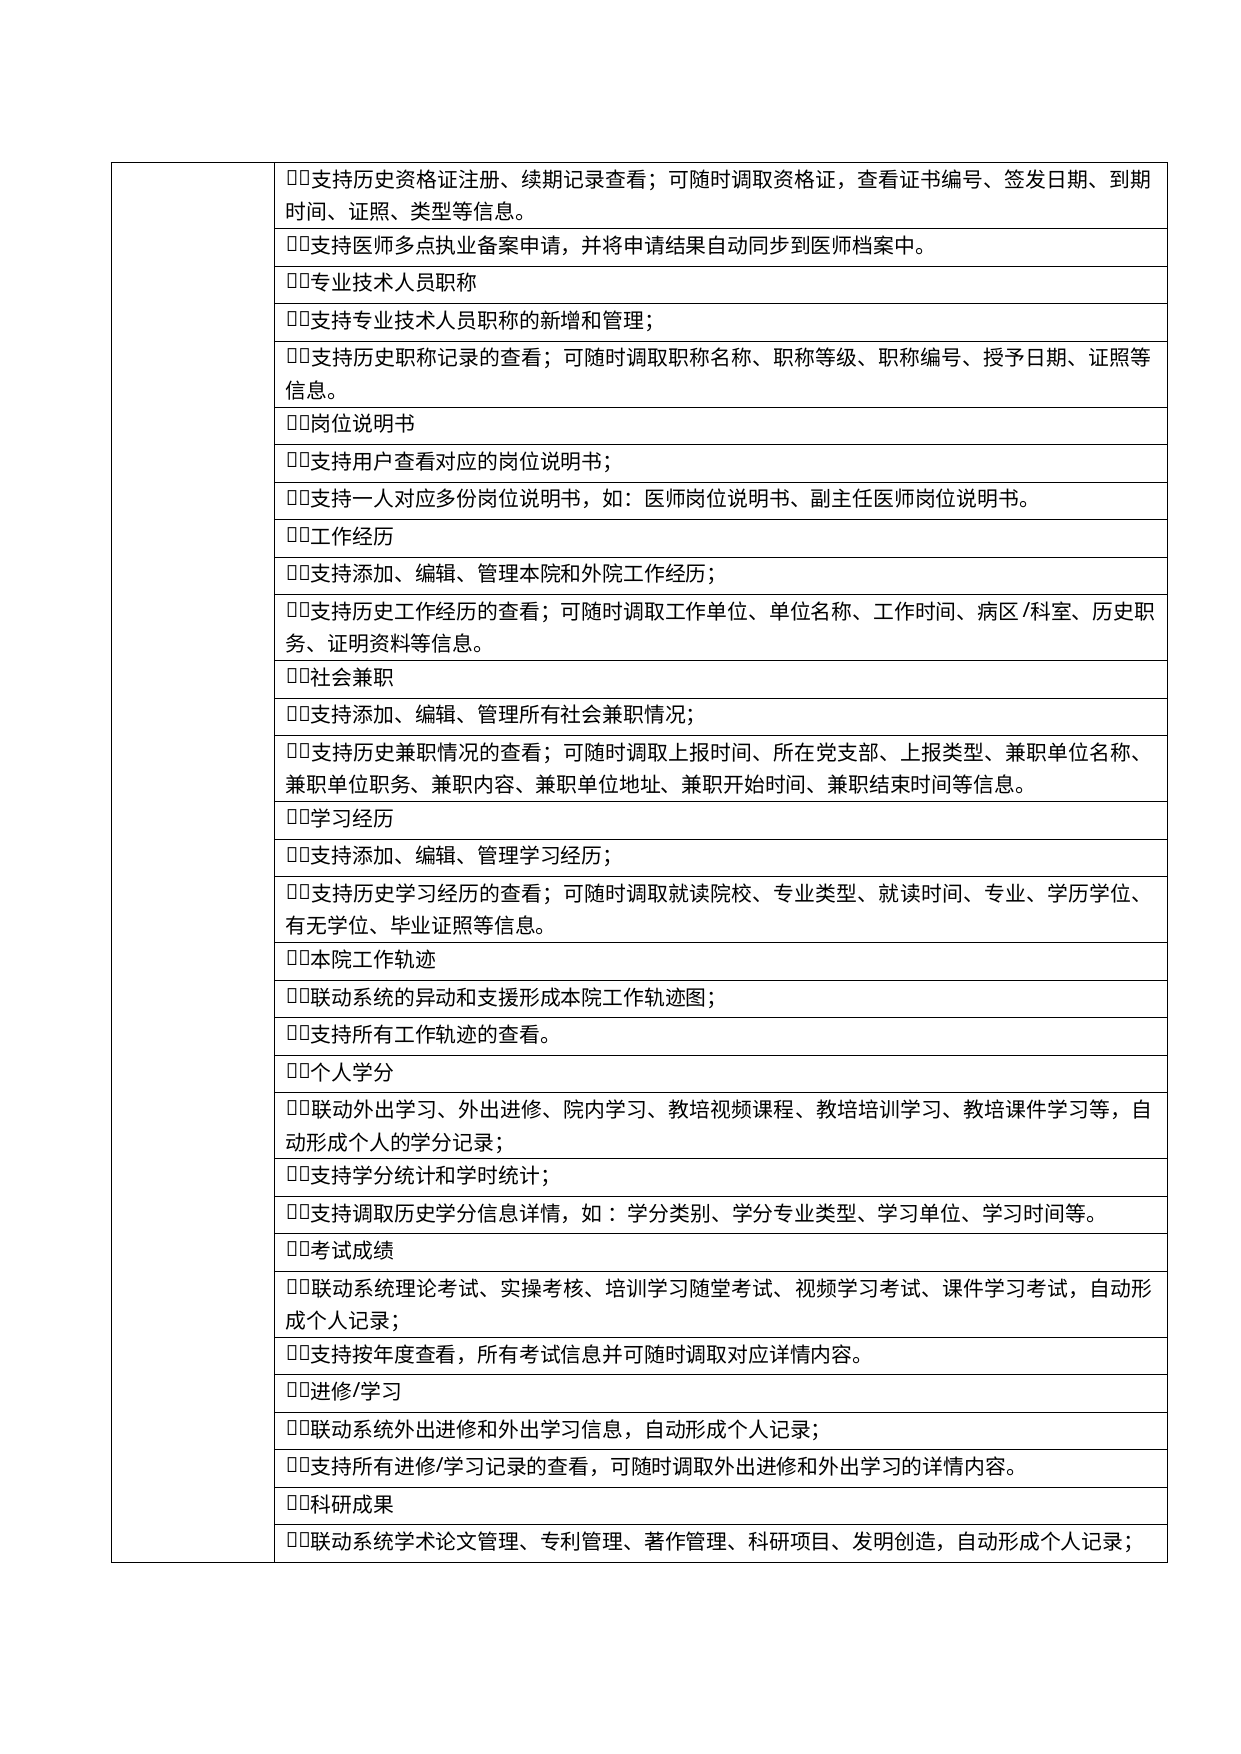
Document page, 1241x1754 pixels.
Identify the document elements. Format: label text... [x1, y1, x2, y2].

table_cell 支持历史学习经历的查看；可随时调取就读院校、专业类型、就读时间、专业、学历学位、有无学位、毕业证照等信息。 [275, 877, 1167, 942]
table_cell 支持所有进修/学习记录的查看，可随时调取外出进修和外出学习的详情内容。 [275, 1450, 1167, 1487]
table_cell 支持历史兼职情况的查看；可随时调取上报时间、所在党支部、上报类型、兼职单位名称、兼职单位职务、兼职内容、兼职单位地址、兼职开始时间、兼职结束时间等信息。 [275, 736, 1167, 801]
table_cell 支持按年度查看，所有考试信息并可随时调取对应详情内容。 [275, 1338, 1167, 1374]
table_cell 支持历史职称记录的查看；可随时调取职称名称、职称等级、职称编号、授予日期、证照等信息。 [275, 342, 1167, 407]
table_cell 支持专业技术人员职称的新增和管理； [275, 304, 1167, 341]
table_cell 支持所有工作轨迹的查看。 [275, 1018, 1167, 1055]
table_cell 支持添加、编辑、管理学习经历； [275, 840, 1167, 876]
table_cell 联动系统理论考试、实操考核、培训学习随堂考试、视频学习考试、课件学习考试，自动形成个人记录； [275, 1272, 1167, 1337]
table_cell 专业技术人员职称 [275, 267, 1167, 303]
table_cell 联动系统学术论文管理、专利管理、著作管理、科研项目、发明创造，自动形成个人记录； [275, 1525, 1167, 1562]
table_cell 联动系统的异动和支援形成本院工作轨迹图； [275, 981, 1167, 1017]
table_cell 支持医师多点执业备案申请，并将申请结果自动同步到医师档案中。 [275, 229, 1167, 266]
table_cell 进修/学习 [275, 1375, 1167, 1412]
table_cell 支持添加、编辑、管理所有社会兼职情况； [275, 699, 1167, 735]
table_cell 支持历史资格证注册、续期记录查看；可随时调取资格证，查看证书编号、签发日期、到期时间、证照、类型等信息。 [275, 163, 1167, 228]
table_cell 工作经历 [275, 520, 1167, 557]
table_cell 支持历史工作经历的查看；可随时调取工作单位、单位名称、工作时间、病区/科室、历史职务、证明资料等信息。 [275, 595, 1167, 660]
table_cell 支持调取历史学分信息详情，如 ：学分类别、学分专业类型、学习单位、学习时间等。 [275, 1197, 1167, 1233]
table_cell 学习经历 [275, 802, 1167, 839]
table_cell 联动系统外出进修和外出学习信息，自动形成个人记录； [275, 1413, 1167, 1449]
table_cell 本院工作轨迹 [275, 943, 1167, 980]
table_cell 支持用户查看对应的岗位说明书； [275, 445, 1167, 482]
table_cell 社会兼职 [275, 661, 1167, 698]
table_cell 岗位说明书 [275, 408, 1167, 444]
table_cell 支持一人对应多份岗位说明书，如：医师岗位说明书、副主任医师岗位说明书。 [275, 483, 1167, 519]
table_cell 联动外出学习、外出进修、院内学习、教培视频课程、教培培训学习、教培课件学习等，自动形成个人的学分记录； [275, 1093, 1167, 1158]
table_cell 个人学分 [275, 1056, 1167, 1092]
table_cell 支持学分统计和学时统计； [275, 1159, 1167, 1196]
table_cell 科研成果 [275, 1488, 1167, 1524]
table_cell 考试成绩 [275, 1234, 1167, 1271]
table_cell 支持添加、编辑、管理本院和外院工作经历； [275, 558, 1167, 594]
